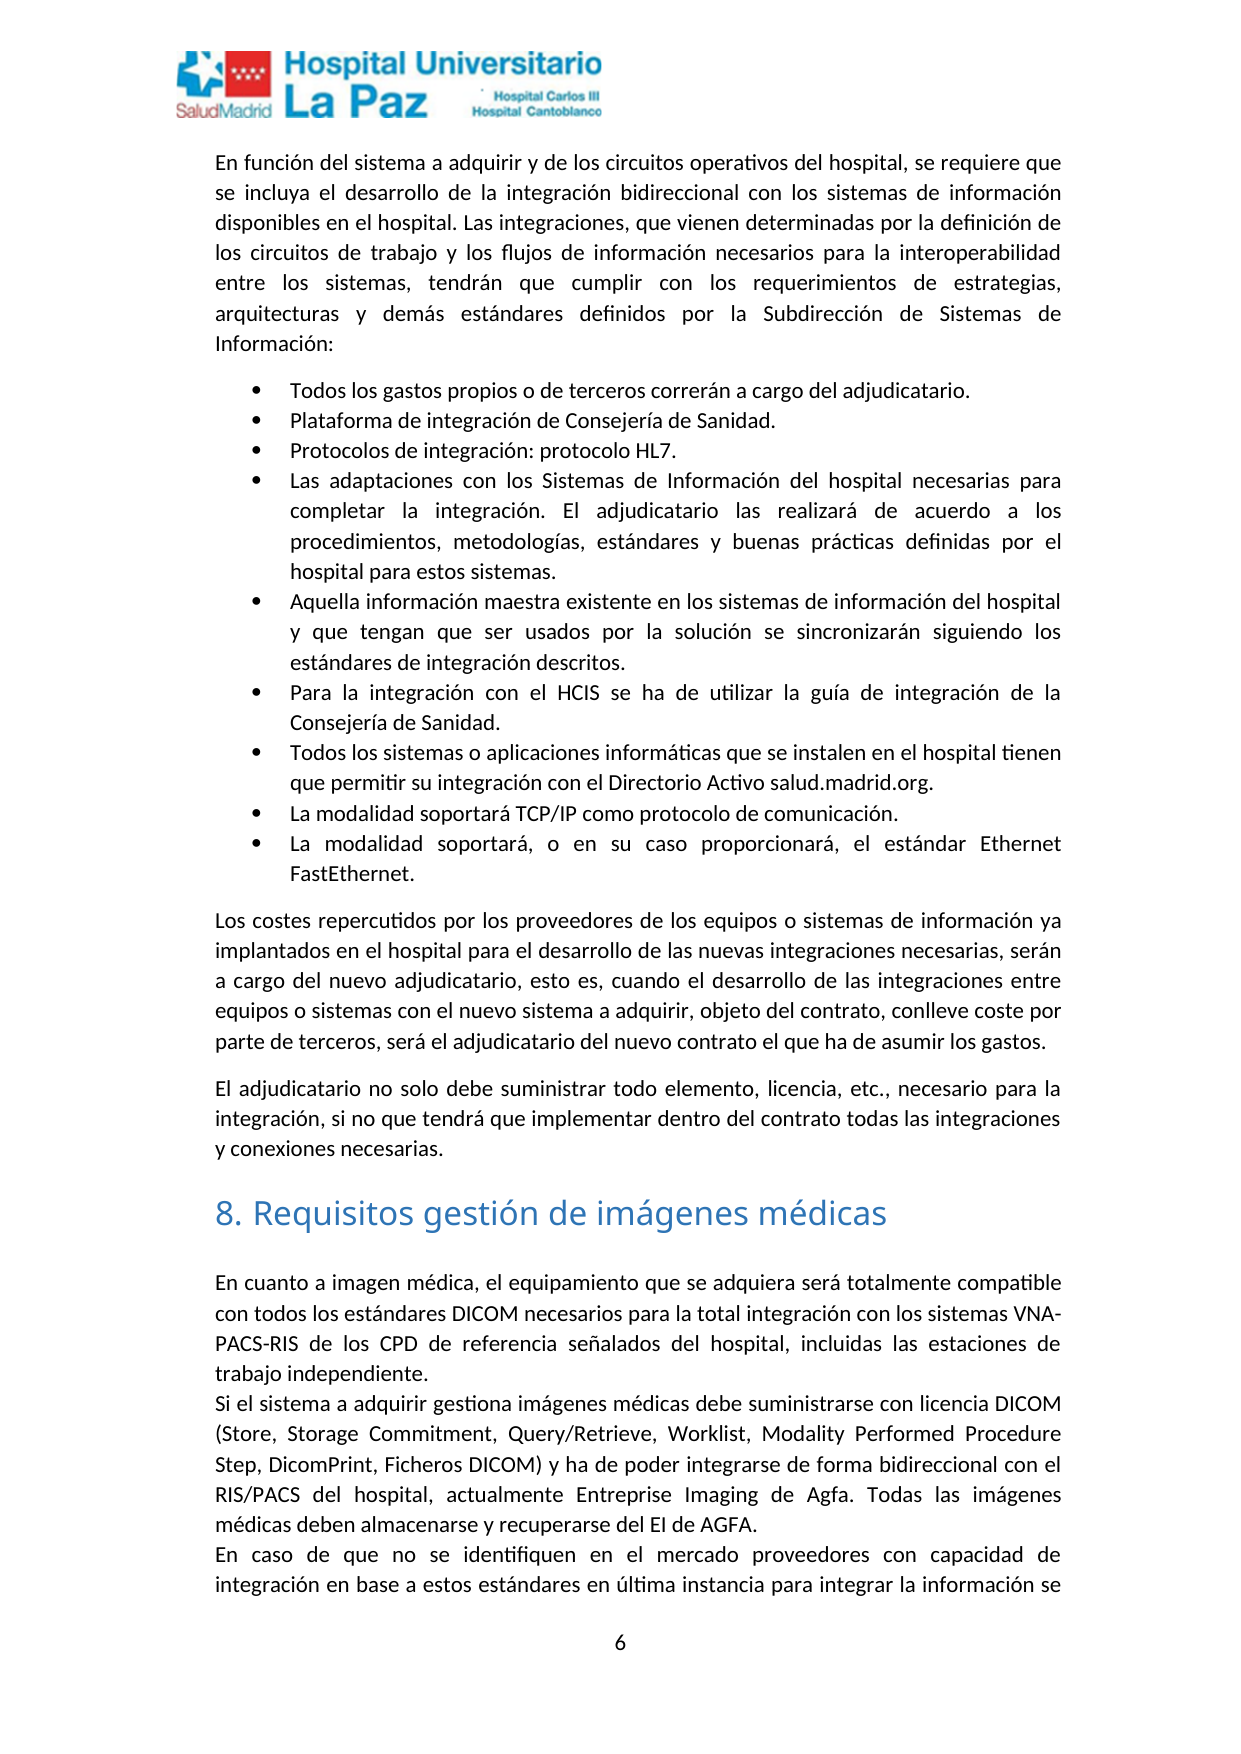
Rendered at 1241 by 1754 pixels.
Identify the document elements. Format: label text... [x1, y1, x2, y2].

picture [290, 51, 301, 61]
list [215, 1540, 1063, 1598]
list Aquella información maestra existente en los sistemas de información del hospital y que tengan que ser usados por la solución se sincronizarán siguiendo los estándares de integración descritos. [252, 587, 1063, 676]
list Todos los sistemas o aplicaciones informáticas que se instalen en el hospital tienen que permitir su integración con el Directorio Activo salud.madrid.org. [252, 738, 1063, 796]
text En función del sistema a adquirir y de los circuitos operativos del hospital, se requiere que se incluya el desarrollo de la integración bidireccional con los sistemas de información disponibles en el hospital. Las integraciones, que vienen determinadas por la definición de los circuitos de trabajo y los flujos de información necesarios para la interoperabilidad entre los sistemas, tendrán que cumplir con los requerimientos de estrategias, arquitecturas y demás estándares definidos por la Subdirección de Sistemas de Información: [215, 148, 1063, 357]
list La modalidad soportará, o en su caso proporcionará, el estándar Ethernet FastEthernet. [252, 829, 1063, 887]
subtitle Requisitos gestión de imágenes médicas [215, 1189, 1063, 1235]
text El adjudicatario no solo debe suministrar todo elemento, licencia, etc., necesario para la integración, si no que tendrá que implementar dentro del contrato todas las integraciones y conexiones necesarias. [215, 1074, 1063, 1162]
list En cuanto a imagen médica, el equipamiento que se adquiera será totalmente compatible con todos los estándares DICOM necesarios para la total integración con los sistemas VNA-PACS-RIS de los CPD de referencia señalados del hospital, incluidas las estaciones de trabajo independiente. [215, 1268, 1063, 1387]
list Protocolos de integración: protocolo HL7. [252, 436, 1063, 464]
list Las adaptaciones con los Sistemas de Información del hospital necesarias para completar la integración. El adjudicatario las realizará de acuerdo a los procedimientos, metodologías, estándares y buenas prácticas definidas por el hospital para estos sistemas. [252, 466, 1063, 585]
picture [421, 51, 432, 70]
text Los costes repercutidos por los proveedores de los equipos o sistemas de información ya implantados en el hospital para el desarrollo de las nuevas integraciones necesarias, serán a cargo del nuevo adjudicatario, esto es, cuando el desarrollo de las integraciones entre equipos o sistemas con el nuevo sistema a adquirir, objeto del contrato, conlleve coste por parte de terceros, será el adjudicatario del nuevo contrato el que ha de asumir los gastos. [215, 906, 1063, 1055]
list Todos los gastos propios o de terceros correrán a cargo del adjudicatario. [252, 376, 1063, 404]
list Si el sistema a adquirir gestiona imágenes médicas debe suministrarse con licencia DICOM (Store, Storage Commitment, Query/Retrieve, Worklist, Modality Performed Procedure Step, DicomPrint, Ficheros DICOM) y ha de poder integrarse de forma bidireccional con el RIS/PACS del hospital, actualmente Entreprise Imaging de Agfa. Todas las imágenes médicas deben almacenarse y recuperarse del EI de AGFA. [215, 1389, 1063, 1538]
list Plataforma de integración de Consejería de Sanidad. [252, 406, 1063, 434]
picture [176, 51, 602, 118]
list Para la integración con el HCIS se ha de utilizar la guía de integración de la Consejería de Sanidad. [252, 678, 1063, 736]
list La modalidad soportará TCP/IP como protocolo de comunicación. [252, 799, 1063, 827]
